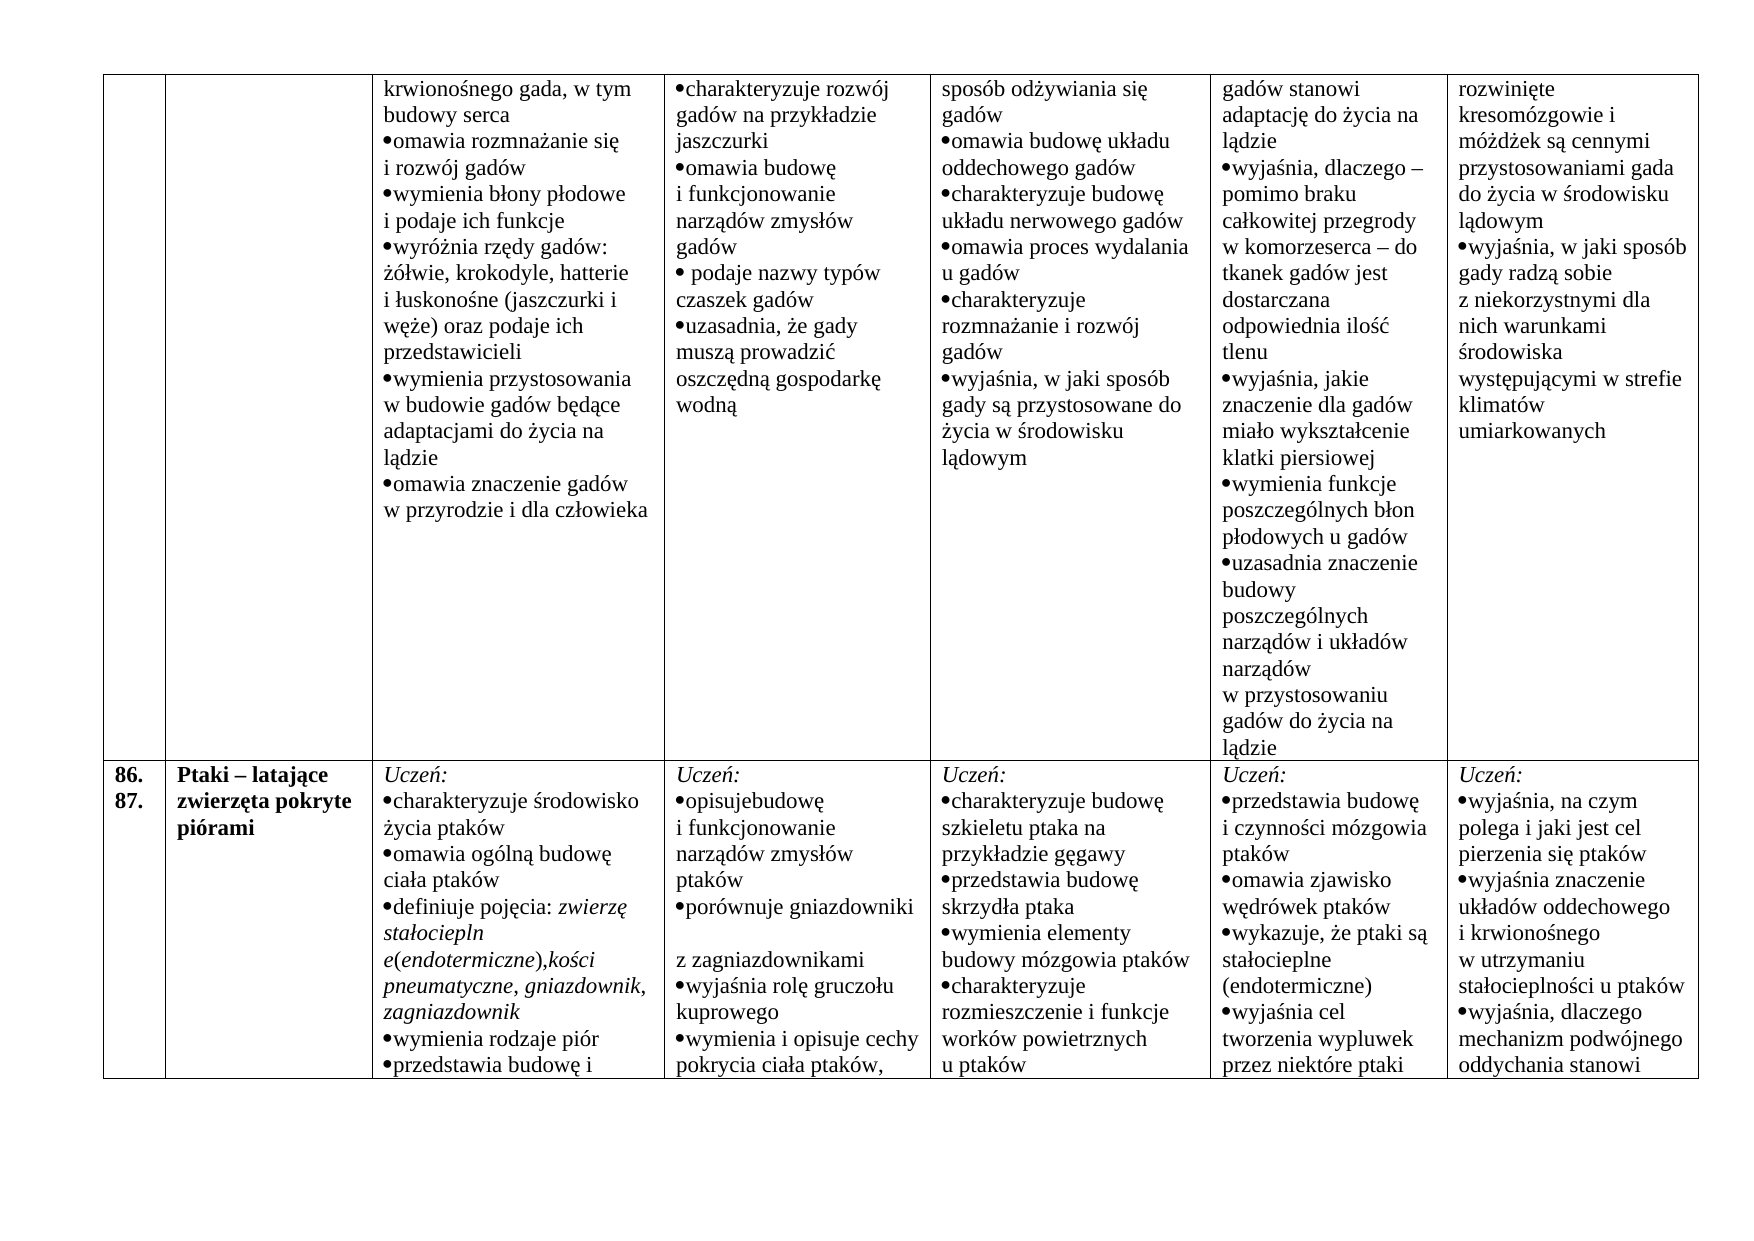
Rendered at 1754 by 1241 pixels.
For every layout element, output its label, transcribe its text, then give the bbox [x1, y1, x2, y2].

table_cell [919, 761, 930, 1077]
table_cell [104, 761, 165, 1077]
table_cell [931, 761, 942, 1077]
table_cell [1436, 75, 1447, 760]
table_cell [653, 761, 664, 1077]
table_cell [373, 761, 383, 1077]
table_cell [166, 75, 372, 760]
table_cell [104, 75, 165, 760]
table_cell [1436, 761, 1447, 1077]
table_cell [166, 761, 372, 1077]
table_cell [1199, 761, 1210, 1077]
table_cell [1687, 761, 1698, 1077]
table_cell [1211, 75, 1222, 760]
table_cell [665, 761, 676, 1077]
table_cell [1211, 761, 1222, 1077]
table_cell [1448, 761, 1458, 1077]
